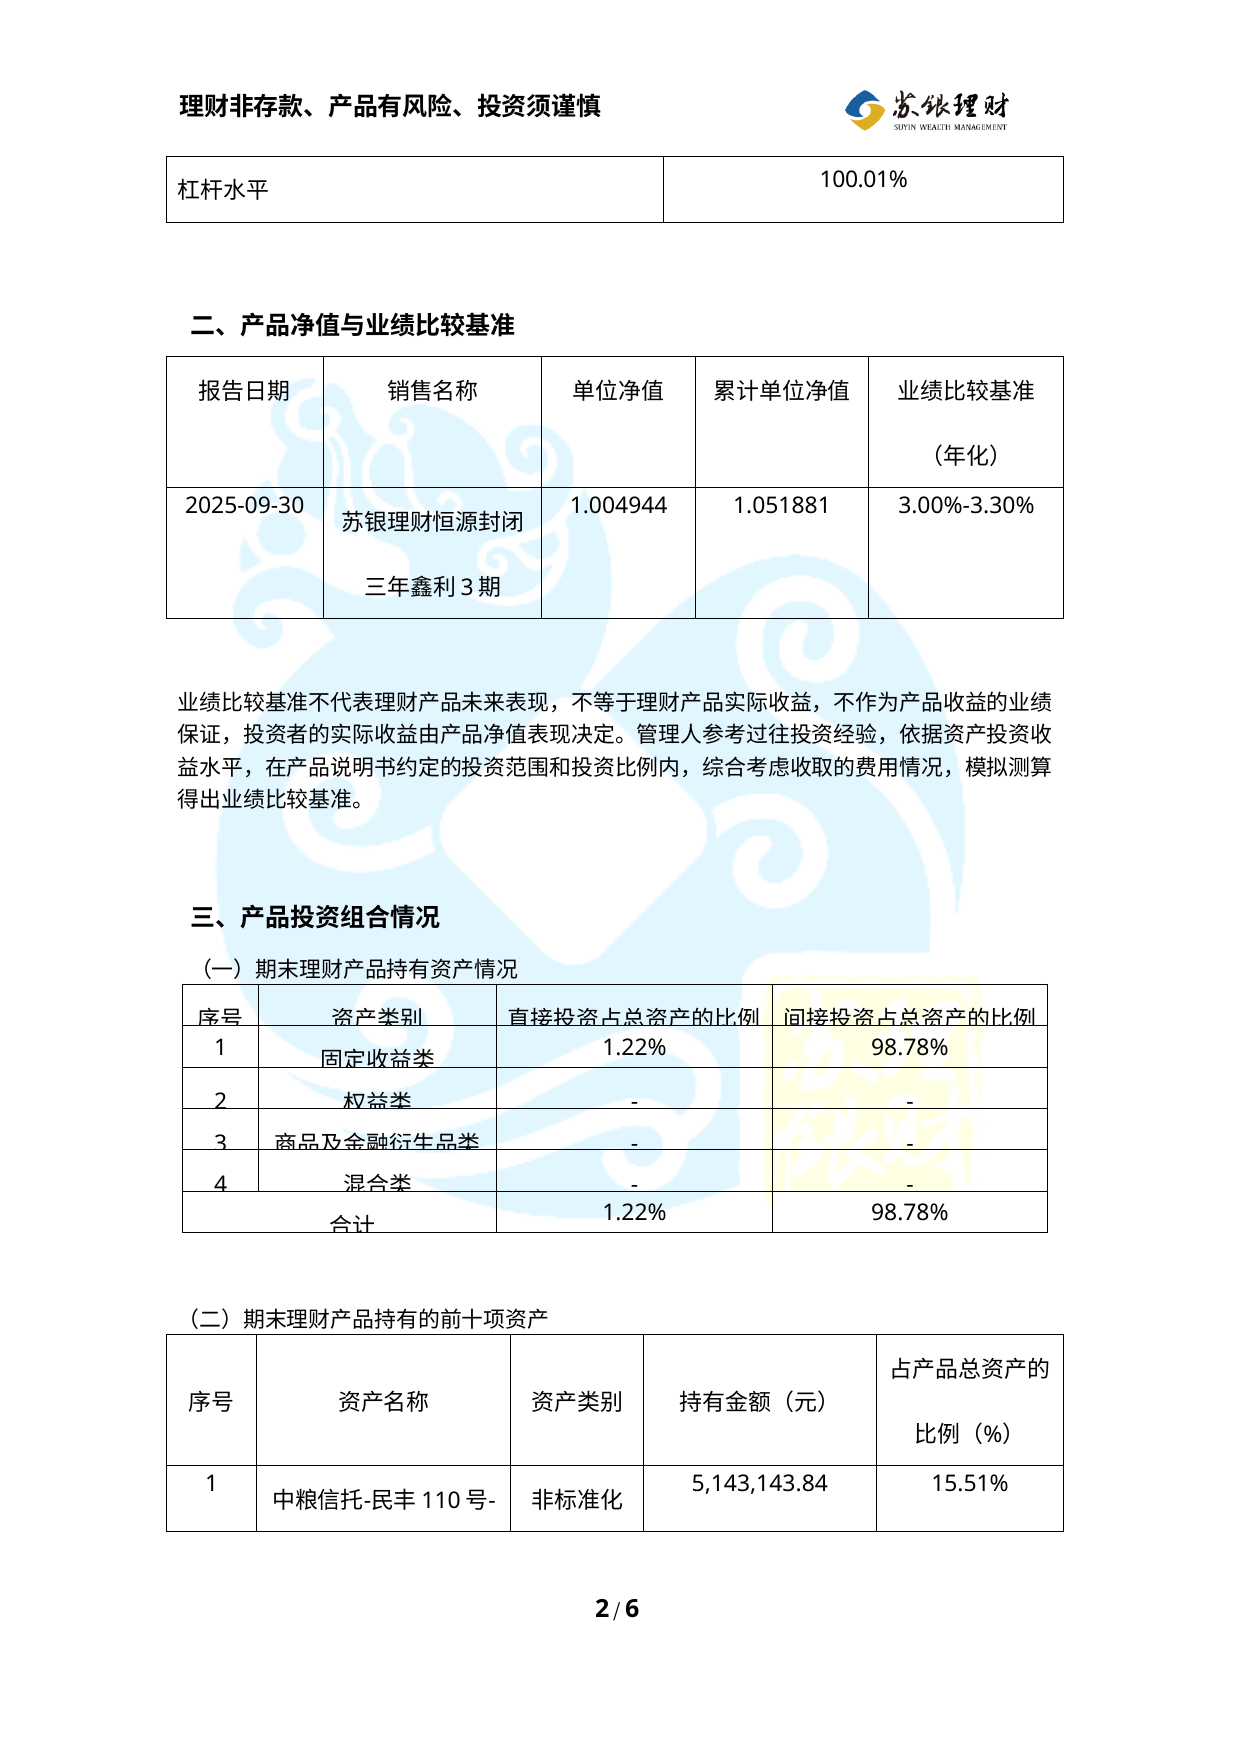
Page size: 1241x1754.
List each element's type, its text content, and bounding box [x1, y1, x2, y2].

table_cell - [497, 1068, 772, 1108]
table_header 累计单位净值 [696, 357, 868, 487]
table_cell 混合类 [259, 1150, 496, 1191]
table_cell 1.22% [497, 1026, 772, 1067]
table_cell 2 [183, 1068, 258, 1108]
table_header 资产类别 [511, 1335, 643, 1465]
table_cell 合计 [183, 1192, 496, 1232]
table_cell 1 [183, 1026, 258, 1067]
table_header 资产名称 [257, 1335, 510, 1465]
table_cell - [497, 1109, 772, 1149]
table_cell 杠杆水平 [167, 157, 663, 222]
table_cell 15.51% [877, 1466, 1063, 1531]
table_header 序号 [183, 985, 258, 1025]
picture [820, 72, 1039, 143]
table_header 资产类别 [259, 985, 496, 1025]
subtitle 二、产品净值与业绩比较基准 [190, 291, 1053, 356]
table_header 间接投资占总资产的比例 [773, 985, 1047, 1025]
table_cell - [773, 1109, 1047, 1149]
table_cell 3.00%-3.30% [869, 488, 1063, 618]
table_header 直接投资占总资产的比例 [497, 985, 772, 1025]
table_header 业绩比较基准（年化） [869, 357, 1063, 487]
subtitle （二）期末理财产品持有的前十项资产 [177, 1302, 1053, 1334]
table_header 序号 [167, 1335, 256, 1465]
table_cell 中粮信托-民丰110号-蚂蚁借呗-第三期 [257, 1466, 510, 1531]
table_cell 3 [183, 1109, 258, 1149]
table_cell 商品及金融衍生品类 [259, 1109, 496, 1149]
table_cell 4 [183, 1150, 258, 1191]
table_header 持有金额（元） [644, 1335, 876, 1465]
table_cell - [773, 1068, 1047, 1108]
table_cell 100.01% [664, 157, 1063, 222]
table_cell 1.22% [497, 1192, 772, 1232]
subtitle （一）期末理财产品持有资产情况 [190, 951, 1053, 984]
table_cell 权益类 [259, 1068, 496, 1108]
table_cell 1 [167, 1466, 256, 1531]
table_cell 1.051881 [696, 488, 868, 618]
table_cell - [497, 1150, 772, 1191]
table_cell 固定收益类 [259, 1026, 496, 1067]
table_cell 98.78% [773, 1026, 1047, 1067]
text 业绩比较基准不代表理财产品未来表现，不等于理财产品实际收益，不作为产品收益的业绩保证，投资者的实际收益由产品净值表现决定。管理人参考过往投资经验，依据资产投资收益水平，在产品说明书约定的投资范围和投资比例内，综合考虑收取的费用情况，模拟测算得出业绩比较基准。 [177, 684, 1053, 814]
table_cell 非标准化债权类资产 [511, 1466, 643, 1531]
table_header 单位净值 [542, 357, 695, 487]
table_header 占产品总资产的比例（%） [877, 1335, 1063, 1465]
table_cell 1.004944 [542, 488, 695, 618]
table_cell - [773, 1150, 1047, 1191]
table_header 销售名称 [324, 357, 541, 487]
table_cell 苏银理财恒源封闭三年鑫利3期 [324, 488, 541, 618]
table_cell 98.78% [773, 1192, 1047, 1232]
table_cell 2025-09-30 [167, 488, 323, 618]
table_header 报告日期 [167, 357, 323, 487]
table_cell 5,143,143.84 [644, 1466, 876, 1531]
subtitle 三、产品投资组合情况 [190, 883, 1053, 948]
